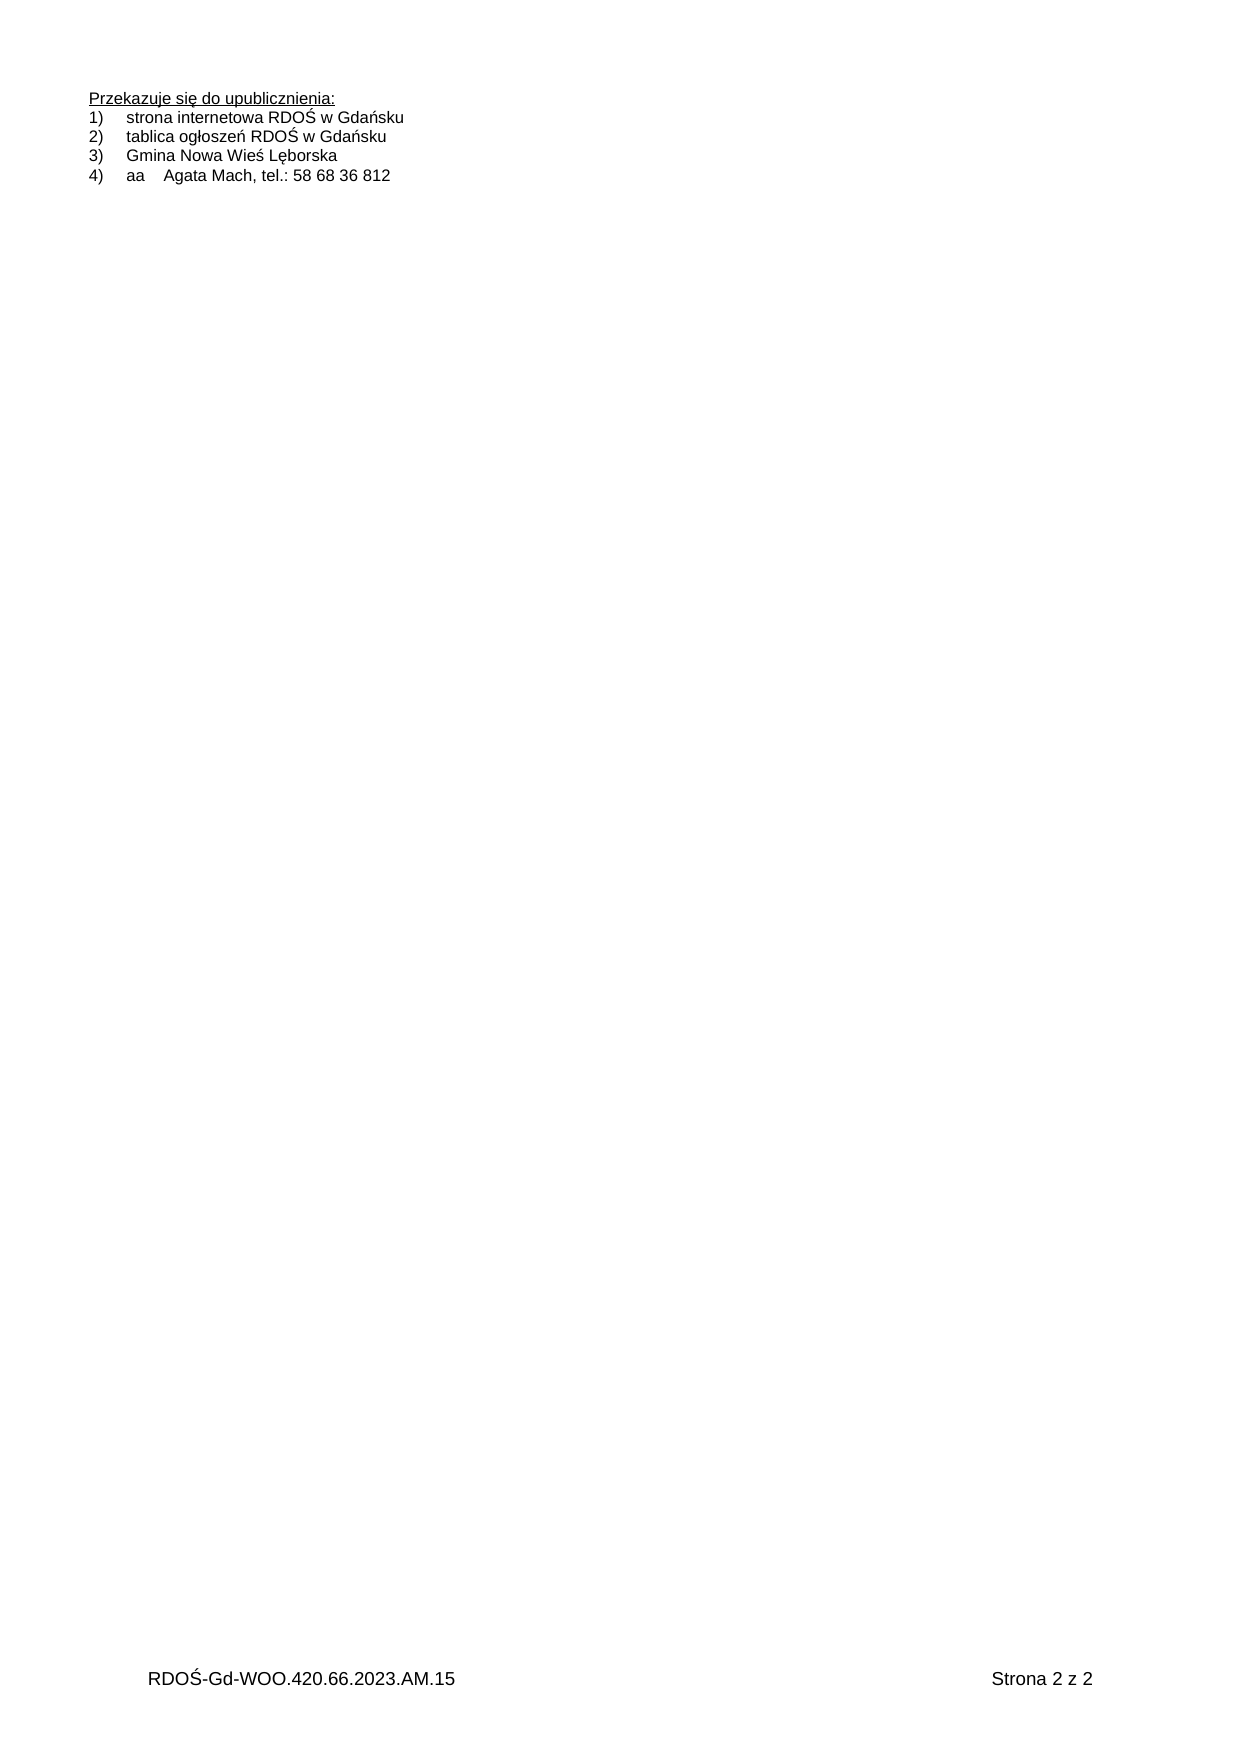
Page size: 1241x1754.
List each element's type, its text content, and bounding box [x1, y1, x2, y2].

text Przekazuje się do upublicznienia: [89, 89, 1152, 108]
list Gmina Nowa Wieś Lęborska [89, 146, 1152, 165]
list tablica ogłoszeń RDOŚ w Gdańsku [89, 127, 1152, 146]
list strona internetowa RDOŚ w Gdańsku [89, 108, 1152, 127]
list aa Agata Mach, tel.: 58 68 36 812 [89, 165, 1152, 184]
